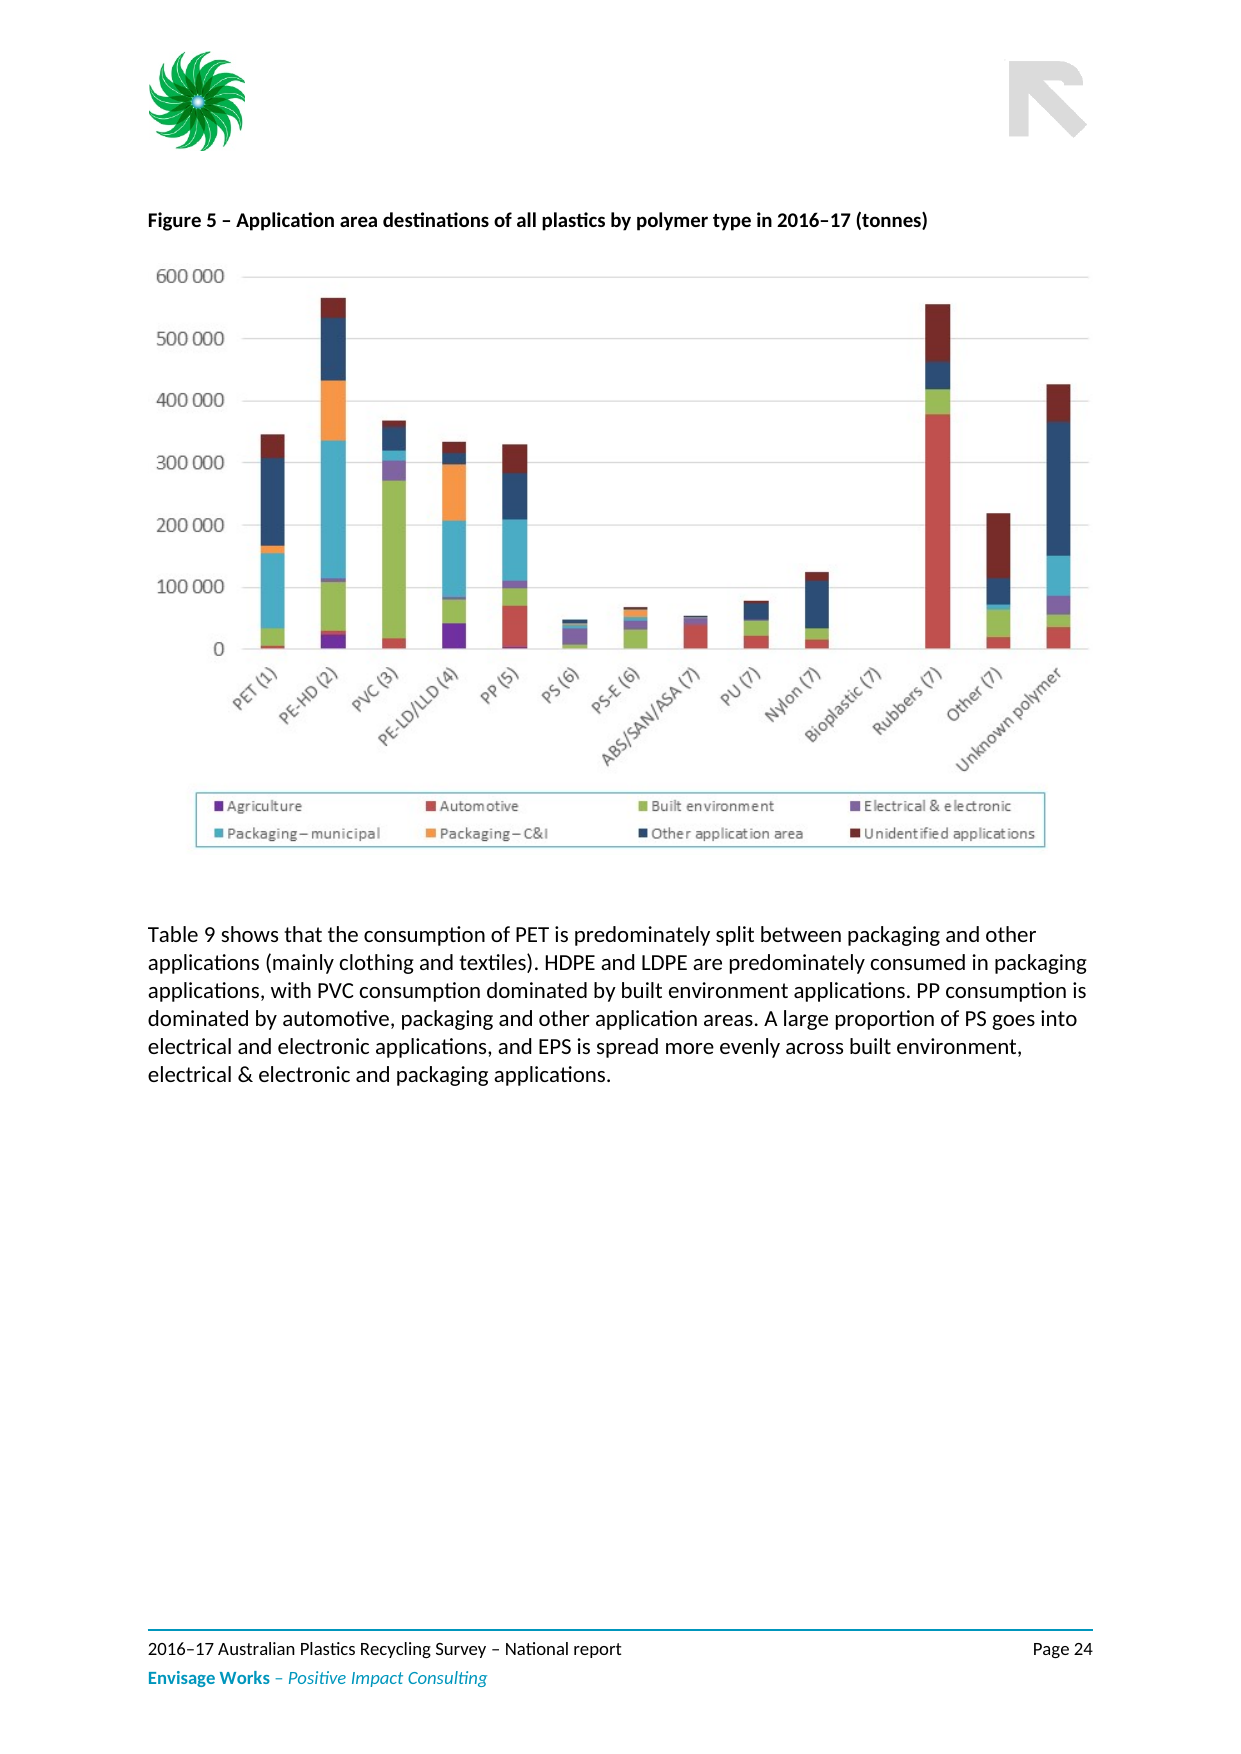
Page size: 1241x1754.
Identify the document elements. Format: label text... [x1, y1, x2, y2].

table_cell [136, 239, 1104, 873]
picture [1004, 59, 1091, 141]
picture [147, 263, 1093, 855]
picture [147, 51, 245, 149]
text Table 9 shows that the consumption of PET is predominately split between packaging and other applications (mainly clothing and textiles). HDPE and LDPE are predominately consumed in packaging applications, with PVC consumption dominated by built environment applications. PP consumption is dominated by automotive, packaging and other application areas. A large proportion of PS goes into electrical and electronic applications, and EPS is spread more evenly across built environment, electrical & electronic and packaging applications. [148, 920, 1092, 1088]
table_header Figure 5 – Application area destinations of all plastics by polymer type in 2016–17 (tonnes) [136, 207, 1104, 238]
